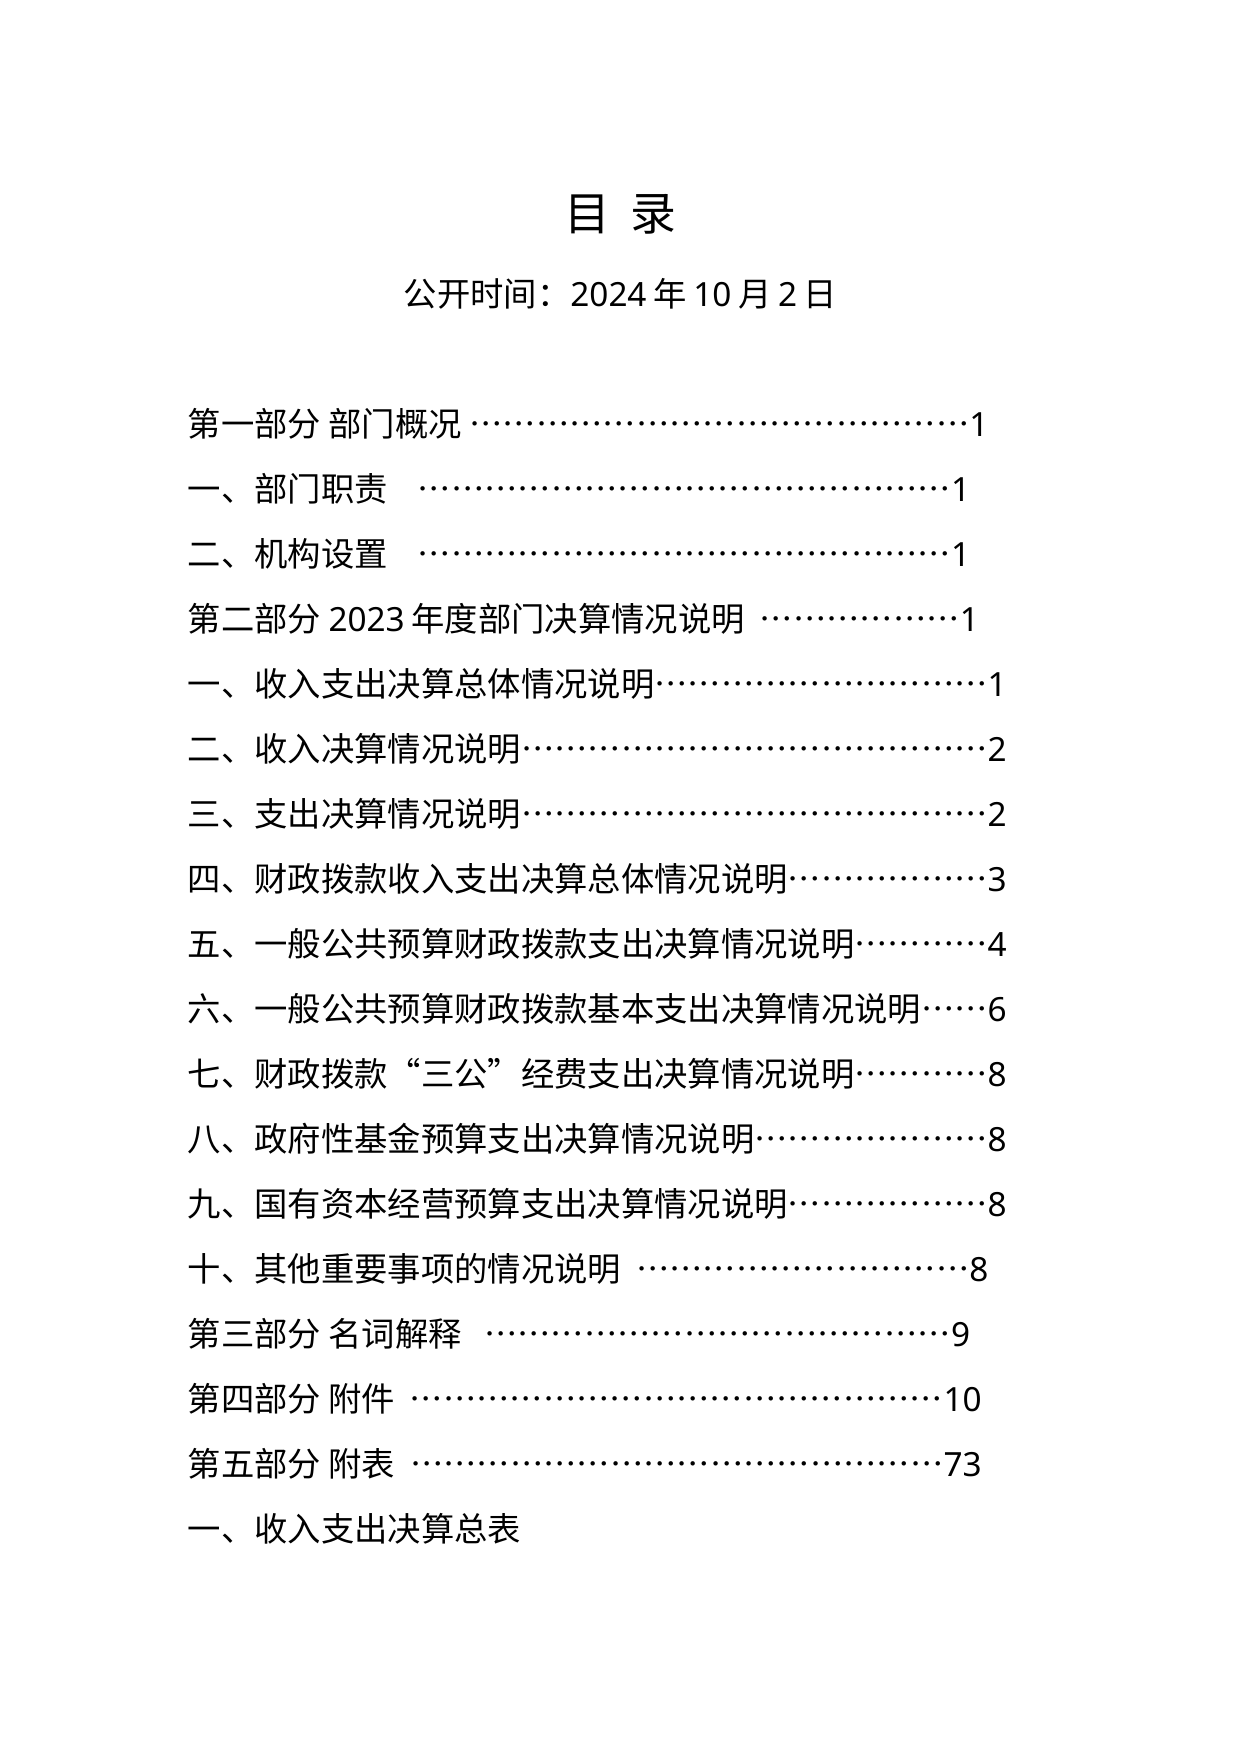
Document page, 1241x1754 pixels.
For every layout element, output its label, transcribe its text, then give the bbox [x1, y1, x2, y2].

text 二、机构设置 …………………………………………1 [187, 519, 1053, 584]
text 二、收入决算情况说明……………………………………2 [187, 714, 1053, 779]
text 四、财政拨款收入支出决算总体情况说明………………3 [187, 844, 1053, 909]
text 第四部分 附件 …………………………………………10 [187, 1364, 1053, 1429]
text 第一部分 部门概况 ………………………………………1 [187, 389, 1053, 454]
text 一、部门职责 …………………………………………1 [187, 454, 1053, 519]
text 目 录 [187, 162, 1053, 259]
text 八、政府性基金预算支出决算情况说明…………………8 [187, 1104, 1053, 1169]
text 第五部分 附表 …………………………………………73 [187, 1429, 1053, 1494]
text 三、支出决算情况说明……………………………………2 [187, 779, 1053, 844]
text 六、一般公共预算财政拨款基本支出决算情况说明……6 [187, 974, 1053, 1039]
text 十、其他重要事项的情况说明 …………………………8 [187, 1234, 1053, 1299]
text 一、收入支出决算总体情况说明…………………………1 [187, 649, 1053, 714]
text 九、国有资本经营预算支出决算情况说明………………8 [187, 1169, 1053, 1234]
text 七、财政拨款“三公”经费支出决算情况说明…………8 [187, 1039, 1053, 1104]
text 一、收入支出决算总表 [187, 1494, 1053, 1559]
text 五、一般公共预算财政拨款支出决算情况说明…………4 [187, 909, 1053, 974]
text 公开时间：2024年10月2日 [187, 259, 1053, 324]
text 第三部分 名词解释 ……………………………………9 [187, 1299, 1053, 1364]
text 第二部分 2023年度部门决算情况说明 ………………1 [187, 584, 1053, 649]
